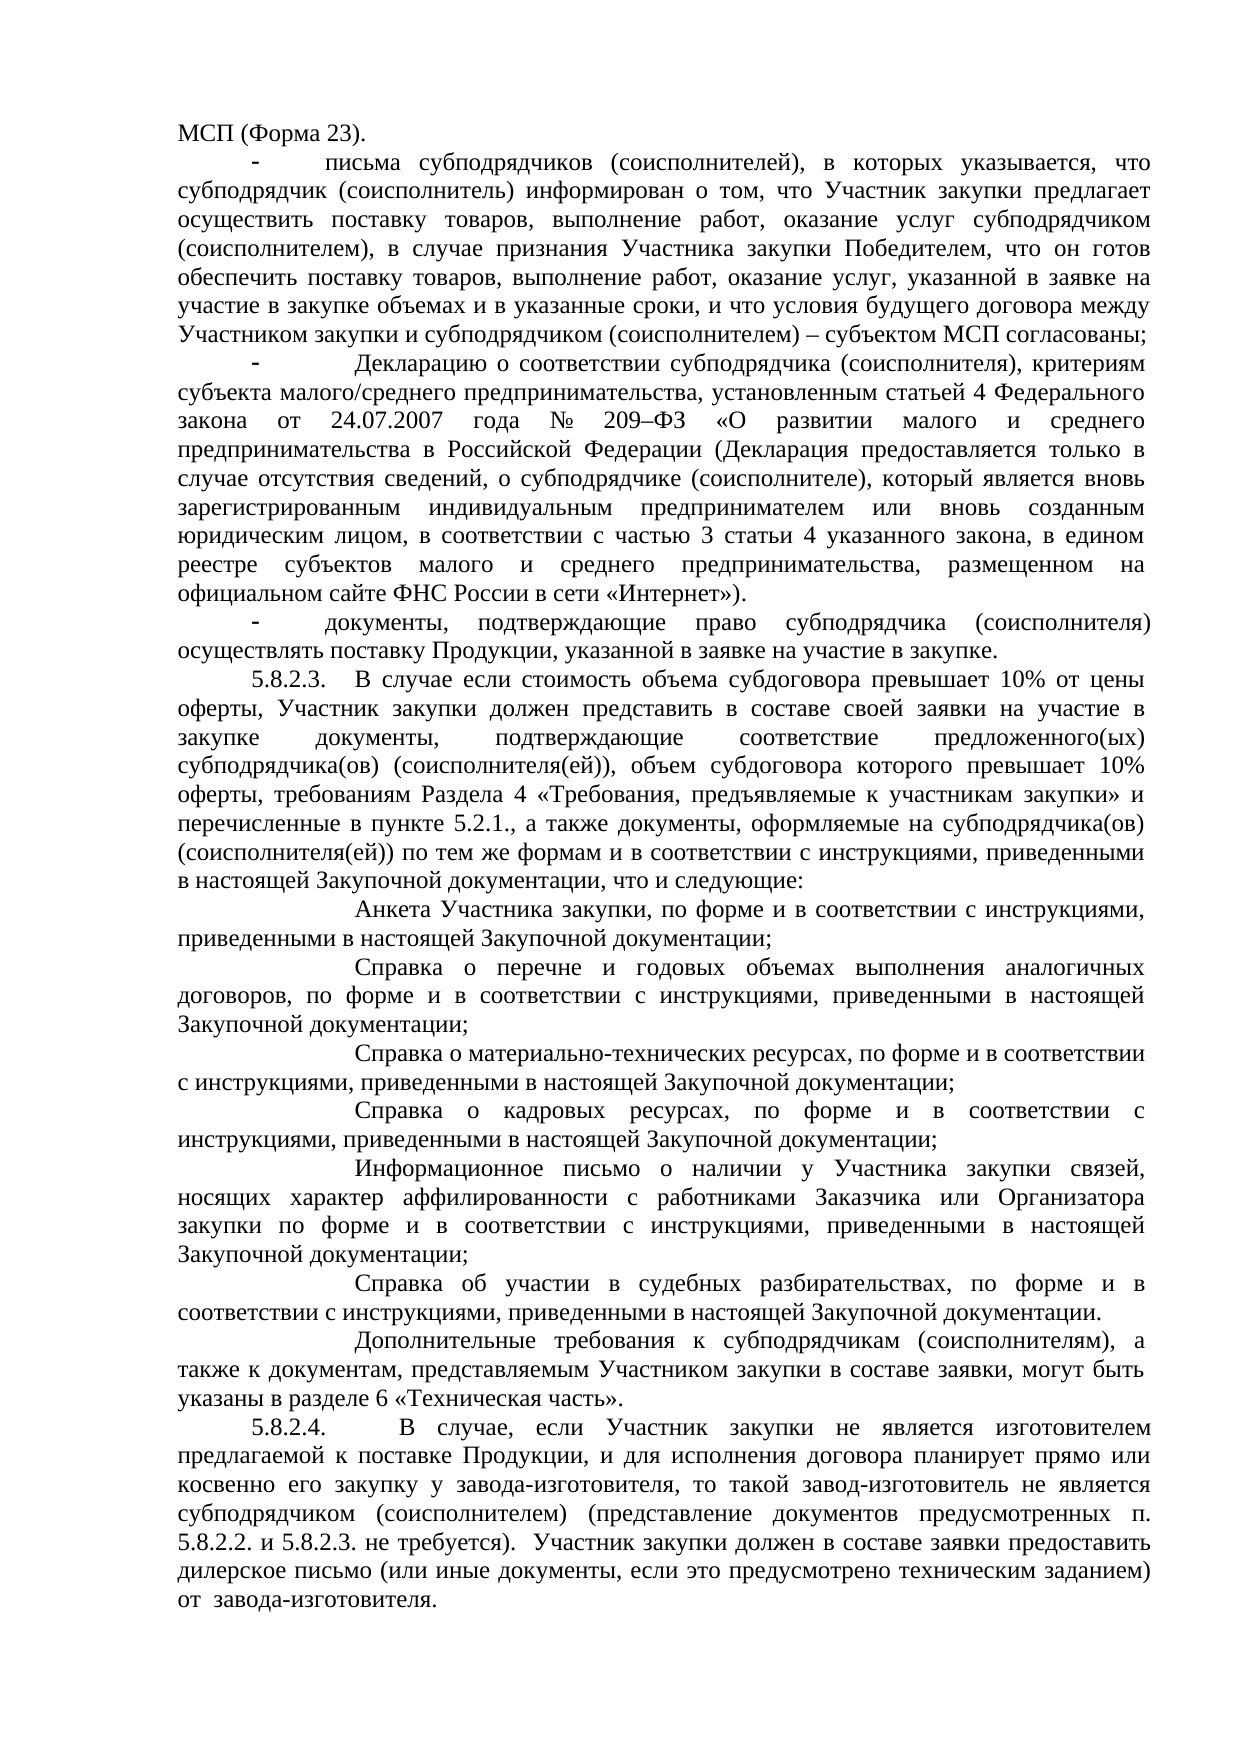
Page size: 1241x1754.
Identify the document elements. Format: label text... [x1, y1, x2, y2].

list документы, подтверждающие право субподрядчика (соисполнителя) осуществлять поставку Продукции, указанной в заявке на участие в закупке. [177, 607, 1152, 664]
text ­ Информационное письмо о наличии у Участника закупки связей, носящих характер аффилированности с работниками Заказчика или Организатора закупки по форме и в соответствии с инструкциями, приведенными в настоящей Закупочной документации; [177, 1153, 1146, 1268]
text Дополнительные требования к субподрядчикам (соисполнителям), а также к документам, представляемым Участником закупки в составе заявки, могут быть указаны в разделе 6 «Техническая часть». [177, 1326, 1146, 1412]
text ­ Справка о перечне и годовых объемах выполнения аналогичных договоров, по форме и в соответствии с инструкциями, приведенными в настоящей Закупочной документации; [177, 952, 1146, 1038]
list письма субподрядчиков (соисполнителей), в которых указывается, что субподрядчик (соисполнитель) информирован о том, что Участник закупки предлагает осуществить поставку товаров, выполнение работ, оказание услуг субподрядчиком (соисполнителем), в случае признания Участника закупки Победителем, что он готов обеспечить поставку товаров, выполнение работ, оказание услуг, указанной в заявке на участие в закупке объемах и в указанные сроки, и что условия будущего договора между Участником закупки и субподрядчиком (соисполнителем) – субъектом МСП согласованы; [177, 147, 1152, 348]
list В случае если стоимость объема субдоговора превышает 10% от цены оферты, Участник закупки должен представить в составе своей заявки на участие в закупке документы, подтверждающие соответствие предложенного(ых) субподрядчика(ов) (соисполнителя(ей)), объем субдоговора которого превышает 10% оферты, требованиям Раздела 4 «Требования, предъявляемые к участникам закупки» и перечисленные в пункте 5.2.1., а также документы, оформляемые на субподрядчика(ов) (соисполнителя(ей)) по тем же формам и в соответствии с инструкциями, приведенными в настоящей Закупочной документации, что и следующие: [177, 664, 1146, 894]
text ­ Справка об участии в судебных разбирательствах, по форме и в соответствии с инструкциями, приведенными в настоящей Закупочной документации. [177, 1268, 1146, 1326]
list Декларацию о соответствии субподрядчика (соисполнителя), критериям субъекта малого/среднего предпринимательства, установленным статьей 4 Федерального закона от 24.07.2007 года № 209–ФЗ «О развитии малого и среднего предпринимательства в Российской Федерации (Декларация предоставляется только в случае отсутствия сведений, о субподрядчике (соисполнителе), который является вновь зарегистрированным индивидуальным предпринимателем или вновь созданным юридическим лицом, в соответствии с частью 3 статьи 4 указанного закона, в едином реестре субъектов малого и среднего предпринимательства, размещенном на официальном сайте ФНС России в сети «Интернет»). [177, 348, 1146, 607]
text ­ Справка о материально-технических ресурсах, по форме и в соответствии с инструкциями, приведенными в настоящей Закупочной документации; [177, 1038, 1146, 1096]
list В случае, если Участник закупки не является изготовителем предлагаемой к поставке Продукции, и для исполнения договора планирует прямо или косвенно его закупку у завода-изготовителя, то такой завод-изготовитель не является субподрядчиком (соисполнителем) (представление документов предусмотренных п. 5.8.2.2. и 5.8.2.3. не требуется). Участник закупки должен в составе заявки предоставить дилерское письмо (или иные документы, если это предусмотрено техническим заданием) от завода-изготовителя. [177, 1412, 1152, 1613]
text ­ Анкета Участника закупки, по форме и в соответствии с инструкциями, приведенными в настоящей Закупочной документации; [177, 894, 1146, 952]
text ­ Справка о кадровых ресурсах, по форме и в соответствии с инструкциями, приведенными в настоящей Закупочной документации; [177, 1096, 1146, 1153]
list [177, 118, 1152, 147]
